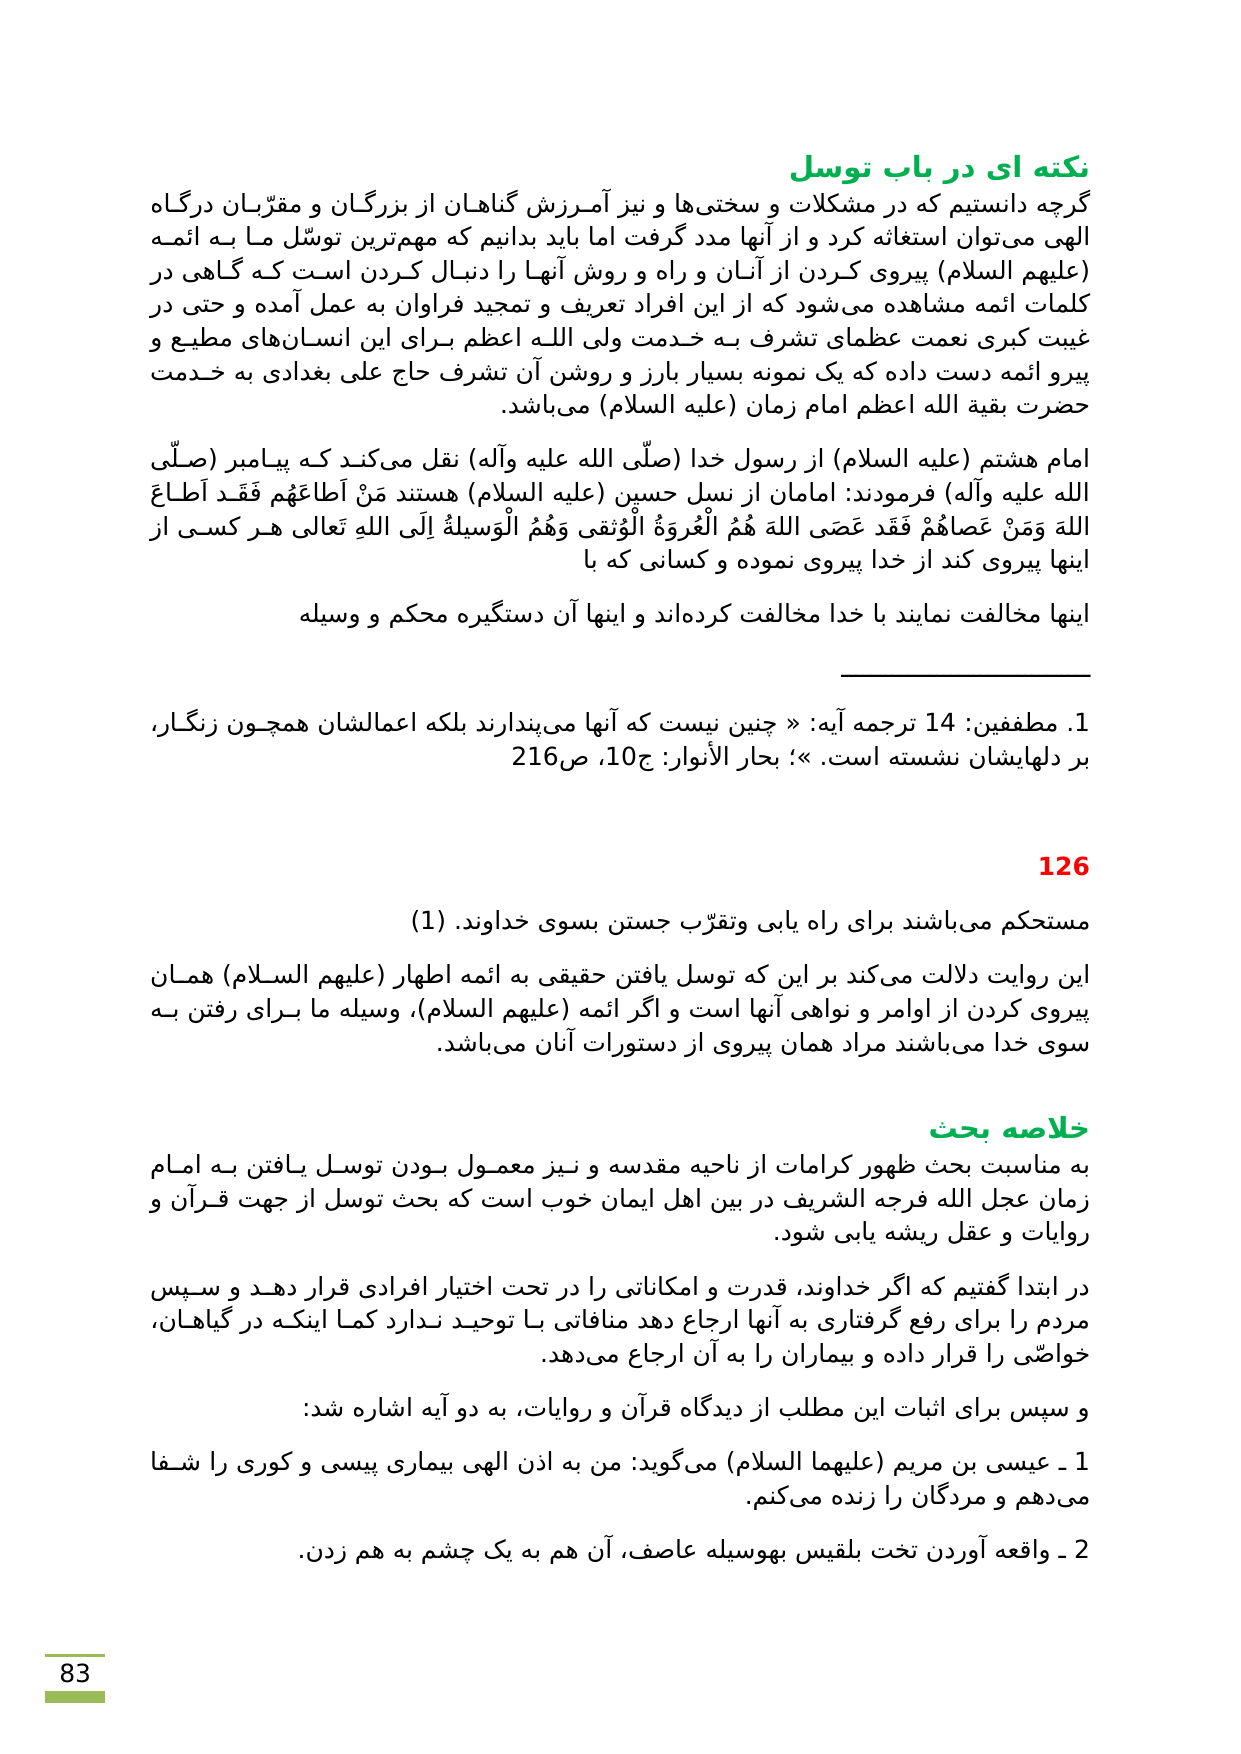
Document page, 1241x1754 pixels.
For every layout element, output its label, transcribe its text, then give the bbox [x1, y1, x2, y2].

text ــــــــــــــــــــــــــــــــــ [150, 654, 1090, 683]
text 1 ـ عیسی بن مریم (علیهما السلام) می‌گوید: من به اذن الهی بیماری پیسی و کوری را شفا می‌دهم و مردگان را زنده می‌کنم. [150, 1448, 1090, 1510]
subtitle نکته ای در باب توسل [150, 150, 1090, 184]
text 1. مطففین: 14 ترجمه آیه: « چنین نیست که آنها می‌پندارند بلکه اعمالشان همچون زنگار، بر دلهایشان نشسته است. »؛ بحار الأنوار: ج10، ص216 [150, 708, 1090, 771]
text امام هشتم (علیه السلام) از رسول خدا (صلّی الله علیه وآله) نقل می‌کند که پیامبر (صلّی الله علیه وآله) فرمودند: امامان از نسل حسین (علیه السلام) هستند مَنْ اَطاعَهُم فَقَد اَطاعَ اللهَ وَمَنْ عَصاهُمْ فَقَد عَصَی اللهَ هُمُ الْعُروَةُ الْوُثقی وَهُمُ الْوَسیلةُ اِلَی اللهِ تَعالی هر کسی از اینها پیروی کند از خدا پیروی نموده و کسانی که با [150, 444, 1090, 574]
text به مناسبت بحث ظهور کرامات از ناحیه مقدسه و نیز معمول بودن توسل یافتن به امام زمان عجل الله فرجه الشریف در بین اهل ایمان خوب است که بحث توسل از جهت قرآن و روایات و عقل ریشه یابی شود. [150, 1150, 1090, 1247]
text در ابتدا گفتیم که اگر خداوند، قدرت و امکاناتی را در تحت اختیار افرادی قرار دهد و سپس مردم را برای رفع گرفتاری به آنها ارجاع دهد منافاتی با توحید ندارد کما اینکه در گیاهان، خواصّی را قرار داده و بیماران را به آن ارجاع می‌دهد. [150, 1272, 1090, 1368]
text این روایت دلالت می‌کند بر این که توسل یافتن حقیقی به ائمه اطهار (علیهم السلام) همان پیروی کردن از اوامر و نواهی آنها است و اگر ائمه (علیهم السلام)، وسیله ما برای رفتن به سوی خدا می‌باشند مراد همان پیروی از دستورات آنان می‌باشد. [150, 961, 1090, 1057]
text مستحکم می‌باشند برای راه یابی وتقرّب جستن بسوی خداوند. (1) [150, 906, 1090, 936]
subtitle خلاصه بحث [150, 1111, 1090, 1145]
text اینها مخالفت نمایند با خدا مخالفت کرده‌اند و اینها آن دستگیره محکم و وسیله [150, 599, 1090, 629]
text 2 ـ واقعه آوردن تخت بلقیس بهوسیله عاصف، آن هم به یک چشم به هم زدن. [150, 1536, 1090, 1565]
text و سپس برای اثبات این مطلب از دیدگاه قرآن و روایات، به دو آیه اشاره شد: [150, 1393, 1090, 1422]
text 126 [150, 852, 1090, 881]
text گرچه دانستیم که در مشکلات و سختی‌ها و نیز آمرزش گناهان از بزرگان و مقرّبان درگاه الهی می‌توان استغاثه کرد و از آنها مدد گرفت اما باید بدانیم که مهم‌ترین توسّل ما به ائمه (علیهم السلام) پیروی کردن از آنان و راه و روش آنها را دنبال کردن است که گاهی در کلمات ائمه مشاهده می‌شود که از این افراد تعریف و تمجید فراوان به عمل آمده و حتی در غیبت کبری نعمت عظمای تشرف به خدمت ولی الله اعظم برای این انسان‌های مطیع و پیرو ائمه دست داده که یک نمونه بسیار بارز و روشن آن تشرف حاج علی بغدادی به خدمت حضرت بقیة الله اعظم امام زمان (علیه السلام) می‌باشد. [150, 189, 1090, 419]
